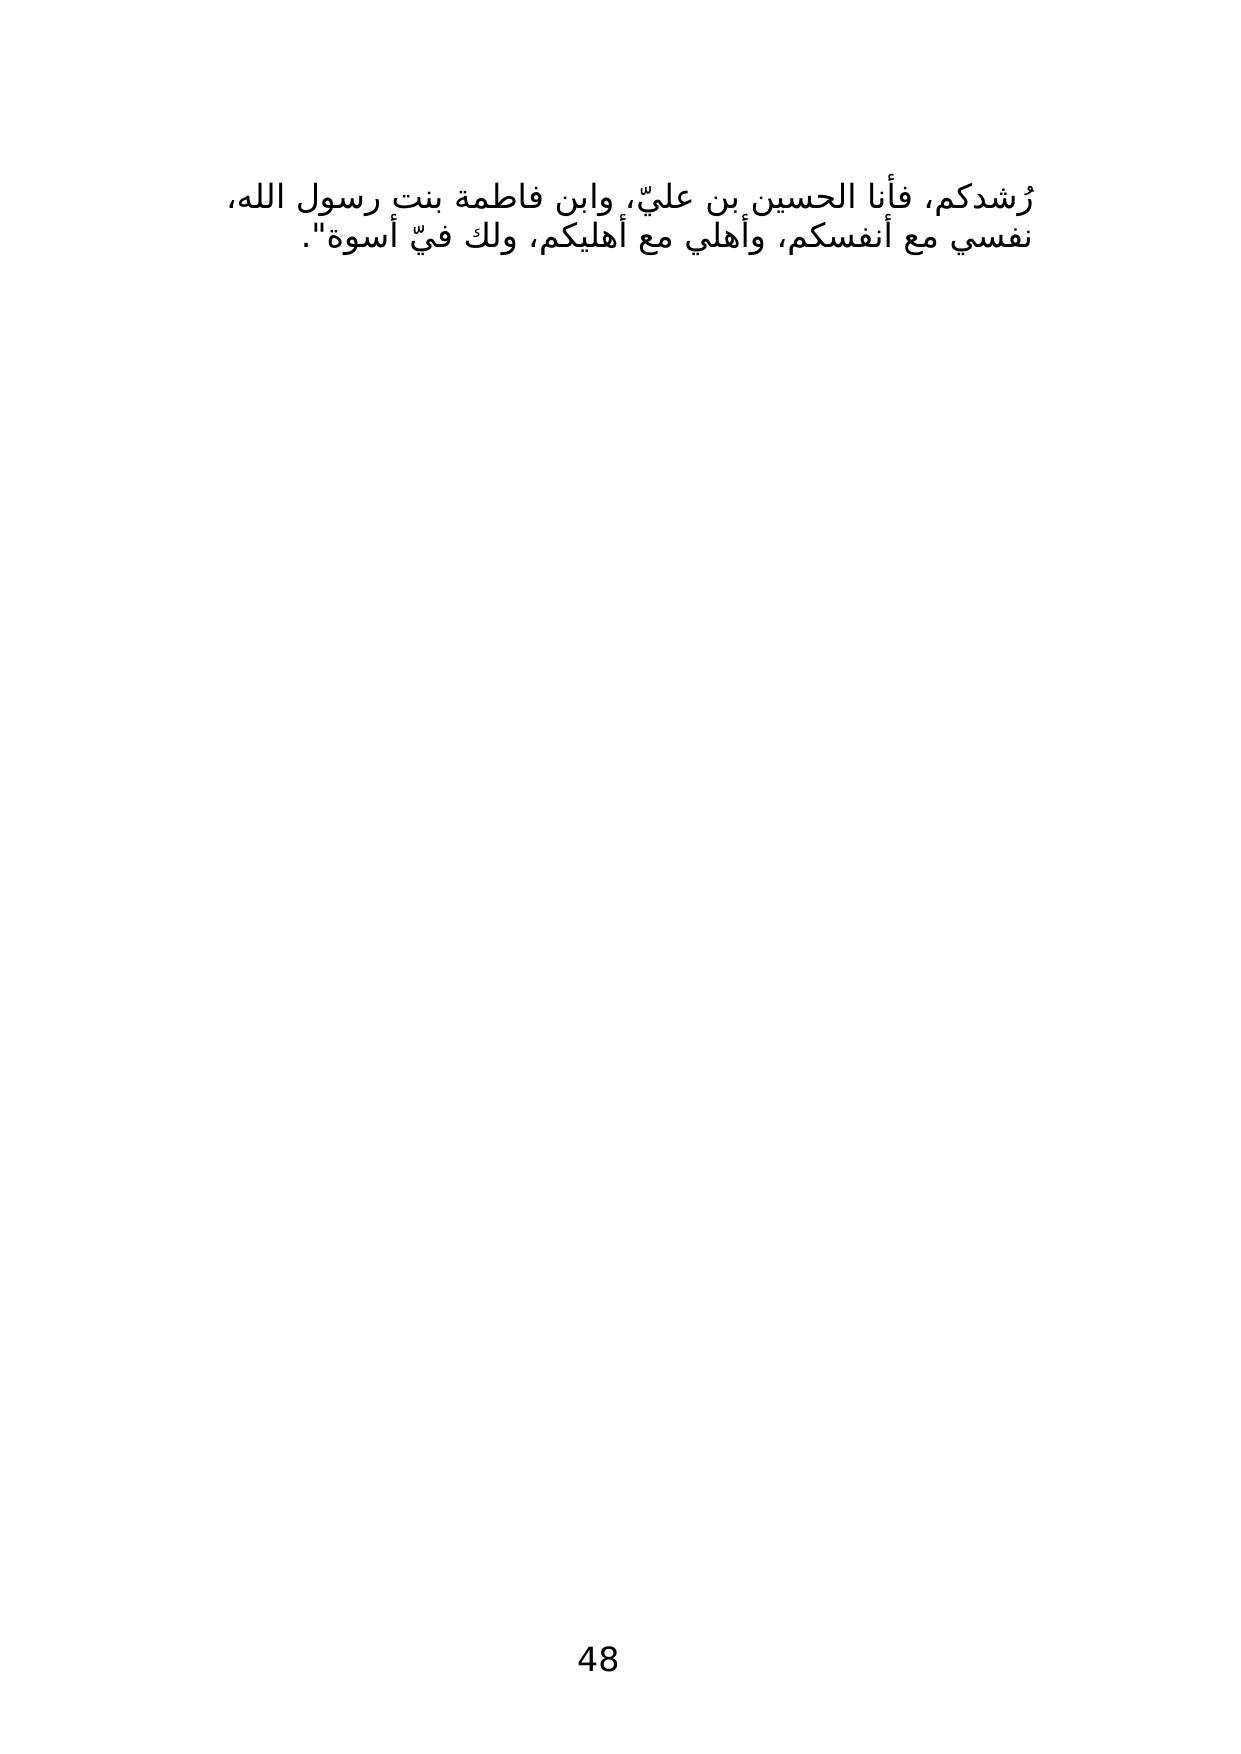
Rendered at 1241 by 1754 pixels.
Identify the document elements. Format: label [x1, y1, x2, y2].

text [222, 177, 1033, 255]
